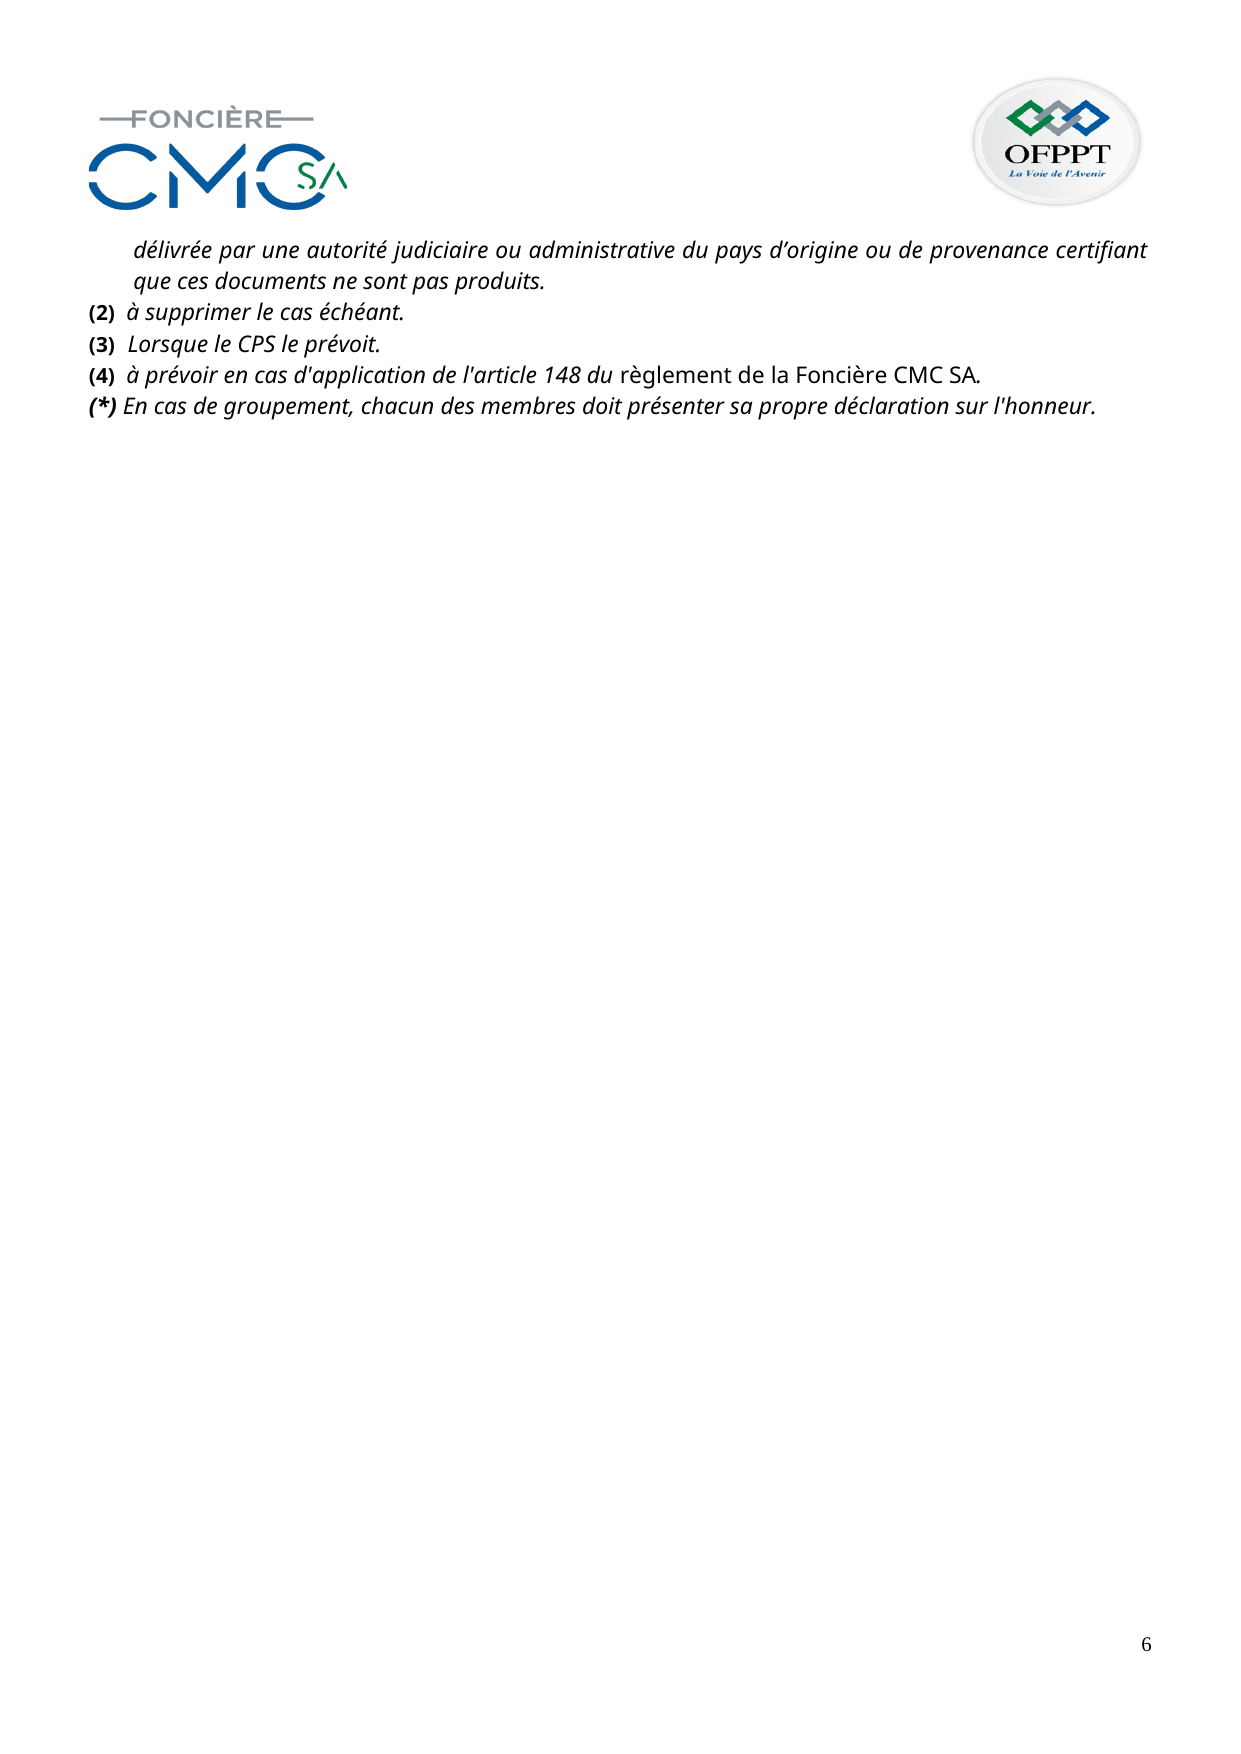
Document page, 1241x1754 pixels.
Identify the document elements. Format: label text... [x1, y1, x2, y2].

list Lorsque le CPS le prévoit. [89, 328, 1152, 359]
picture [88, 105, 348, 210]
text (*) En cas de groupement, chacun des membres doit présenter sa propre déclaration sur l'honneur. [89, 390, 1127, 421]
list à prévoir en cas d'application de l'article 148 du règlement de la Foncière CMC SA. [89, 359, 1152, 390]
list à supprimer le cas échéant. [89, 296, 1152, 328]
picture [967, 73, 1147, 210]
